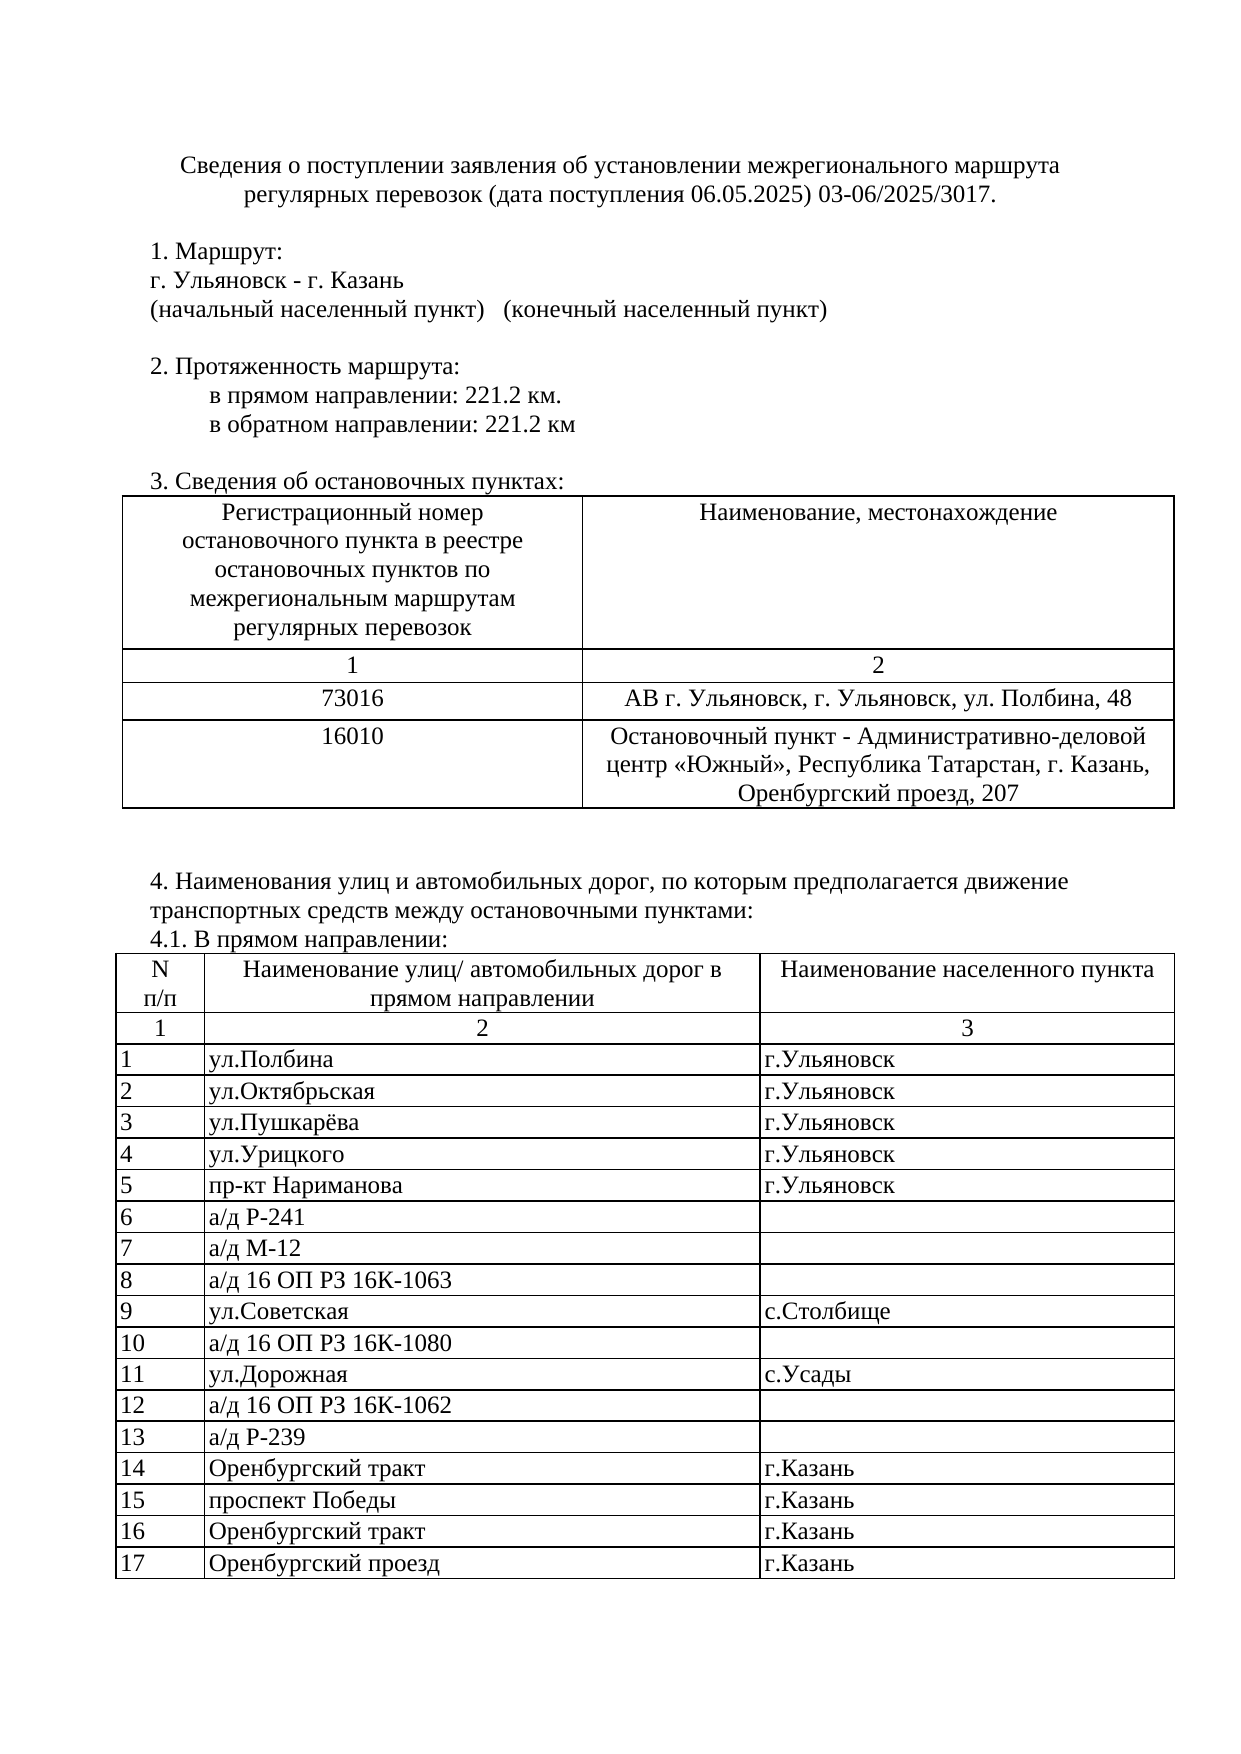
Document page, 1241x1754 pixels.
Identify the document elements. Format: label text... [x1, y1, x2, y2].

table_cell ул.Октябрьская [205, 1076, 759, 1106]
table_cell 2 [205, 1013, 759, 1043]
table_cell 8 [117, 1265, 204, 1294]
table_cell АВ г. Ульяновск, г. Ульяновск, ул. Полбина, 48 [583, 683, 1173, 719]
table_cell 15 [117, 1485, 204, 1515]
table_cell 5 [117, 1170, 204, 1200]
table_cell ул.Советская [205, 1296, 759, 1326]
table_cell проспект Победы [205, 1485, 759, 1515]
table_header Наименование улиц/ автомобильных дорог в прямом направлении [205, 954, 759, 1011]
table_cell 6 [117, 1202, 204, 1232]
table_cell 16010 [123, 721, 582, 807]
table_cell а/д Р-239 [205, 1422, 759, 1452]
table_cell [761, 1391, 1174, 1420]
table_cell Оренбургский проезд [205, 1548, 759, 1578]
table_cell [761, 1233, 1174, 1263]
text в прямом направлении: 221.2 км. [150, 380, 1090, 409]
table_cell 10 [117, 1328, 204, 1357]
table_cell пр-кт Нариманова [205, 1170, 759, 1200]
table_cell с.Столбище [761, 1296, 1174, 1326]
table_cell с.Усады [761, 1359, 1174, 1389]
table_cell а/д 16 ОП РЗ 16К-1080 [205, 1328, 759, 1357]
table_cell 17 [117, 1548, 204, 1578]
table_cell 73016 [123, 683, 582, 719]
text Сведения о поступлении заявления об установлении межрегионального маршрута регулярных перевозок (дата поступления 06.05.2025) 03-06/2025/3017. [150, 150, 1090, 207]
table_cell ул.Дорожная [205, 1359, 759, 1389]
table_cell 1 [117, 1013, 204, 1043]
table_cell а/д 16 ОП РЗ 16К-1062 [205, 1391, 759, 1420]
table_cell Оренбургский тракт [205, 1453, 759, 1483]
table_header Наименование, местонахождение [583, 497, 1173, 648]
table_cell г.Казань [761, 1516, 1174, 1546]
table_cell 2 [117, 1076, 204, 1106]
table_cell а/д Р-241 [205, 1202, 759, 1232]
table_cell 9 [117, 1296, 204, 1326]
table_cell 13 [117, 1422, 204, 1452]
table_cell г.Казань [761, 1485, 1174, 1515]
table_cell г.Казань [761, 1548, 1174, 1578]
table_cell 4 [117, 1139, 204, 1169]
table_cell 16 [117, 1516, 204, 1546]
table_cell ул.Урицкого [205, 1139, 759, 1169]
table_cell Оренбургский тракт [205, 1516, 759, 1546]
text 4. Наименования улиц и автомобильных дорог, по которым предполагается движение транспортных средств между остановочными пунктами: [150, 866, 1090, 924]
text 4.1. В прямом направлении: [150, 924, 1090, 952]
table_cell г.Ульяновск [761, 1045, 1174, 1074]
text 3. Сведения об остановочных пунктах: [150, 466, 1090, 495]
table_cell ул.Полбина [205, 1045, 759, 1074]
table_header N п/п [117, 954, 204, 1011]
text г. Ульяновск - г. Казань [150, 265, 1090, 294]
table_cell [761, 1202, 1174, 1232]
table_cell 1 [123, 650, 582, 681]
table_cell 12 [117, 1391, 204, 1420]
table_cell [761, 1328, 1174, 1357]
table_cell ул.Пушкарёва [205, 1107, 759, 1137]
table_cell г.Ульяновск [761, 1107, 1174, 1137]
table_header Наименование населенного пункта [761, 954, 1174, 1011]
table_cell [761, 1265, 1174, 1294]
table_cell 3 [761, 1013, 1174, 1043]
table_cell г.Казань [761, 1453, 1174, 1483]
text (начальный населенный пункт) (конечный населенный пункт) [150, 294, 1090, 322]
table_cell а/д М-12 [205, 1233, 759, 1263]
table_cell 14 [117, 1453, 204, 1483]
table_cell [761, 1422, 1174, 1452]
table_cell г.Ульяновск [761, 1076, 1174, 1106]
table_header Регистрационный номер остановочного пункта в реестре остановочных пунктов по межрегиональным маршрутам регулярных перевозок [123, 497, 582, 648]
table_cell 7 [117, 1233, 204, 1263]
table_cell 1 [117, 1045, 204, 1074]
table_cell г.Ульяновск [761, 1139, 1174, 1169]
text 1. Маршрут: [150, 236, 1090, 265]
table_cell 11 [117, 1359, 204, 1389]
table_cell г.Ульяновск [761, 1170, 1174, 1200]
table_cell 2 [583, 650, 1173, 681]
table_cell а/д 16 ОП РЗ 16К-1063 [205, 1265, 759, 1294]
text в обратном направлении: 221.2 км [150, 409, 1090, 437]
table_cell Остановочный пункт - Административно-деловой центр «Южный», Республика Татарстан, г. Казань, Оренбургский проезд, 207 [583, 721, 1173, 807]
text 2. Протяженность маршрута: [150, 351, 1090, 380]
table_cell 3 [117, 1107, 204, 1137]
